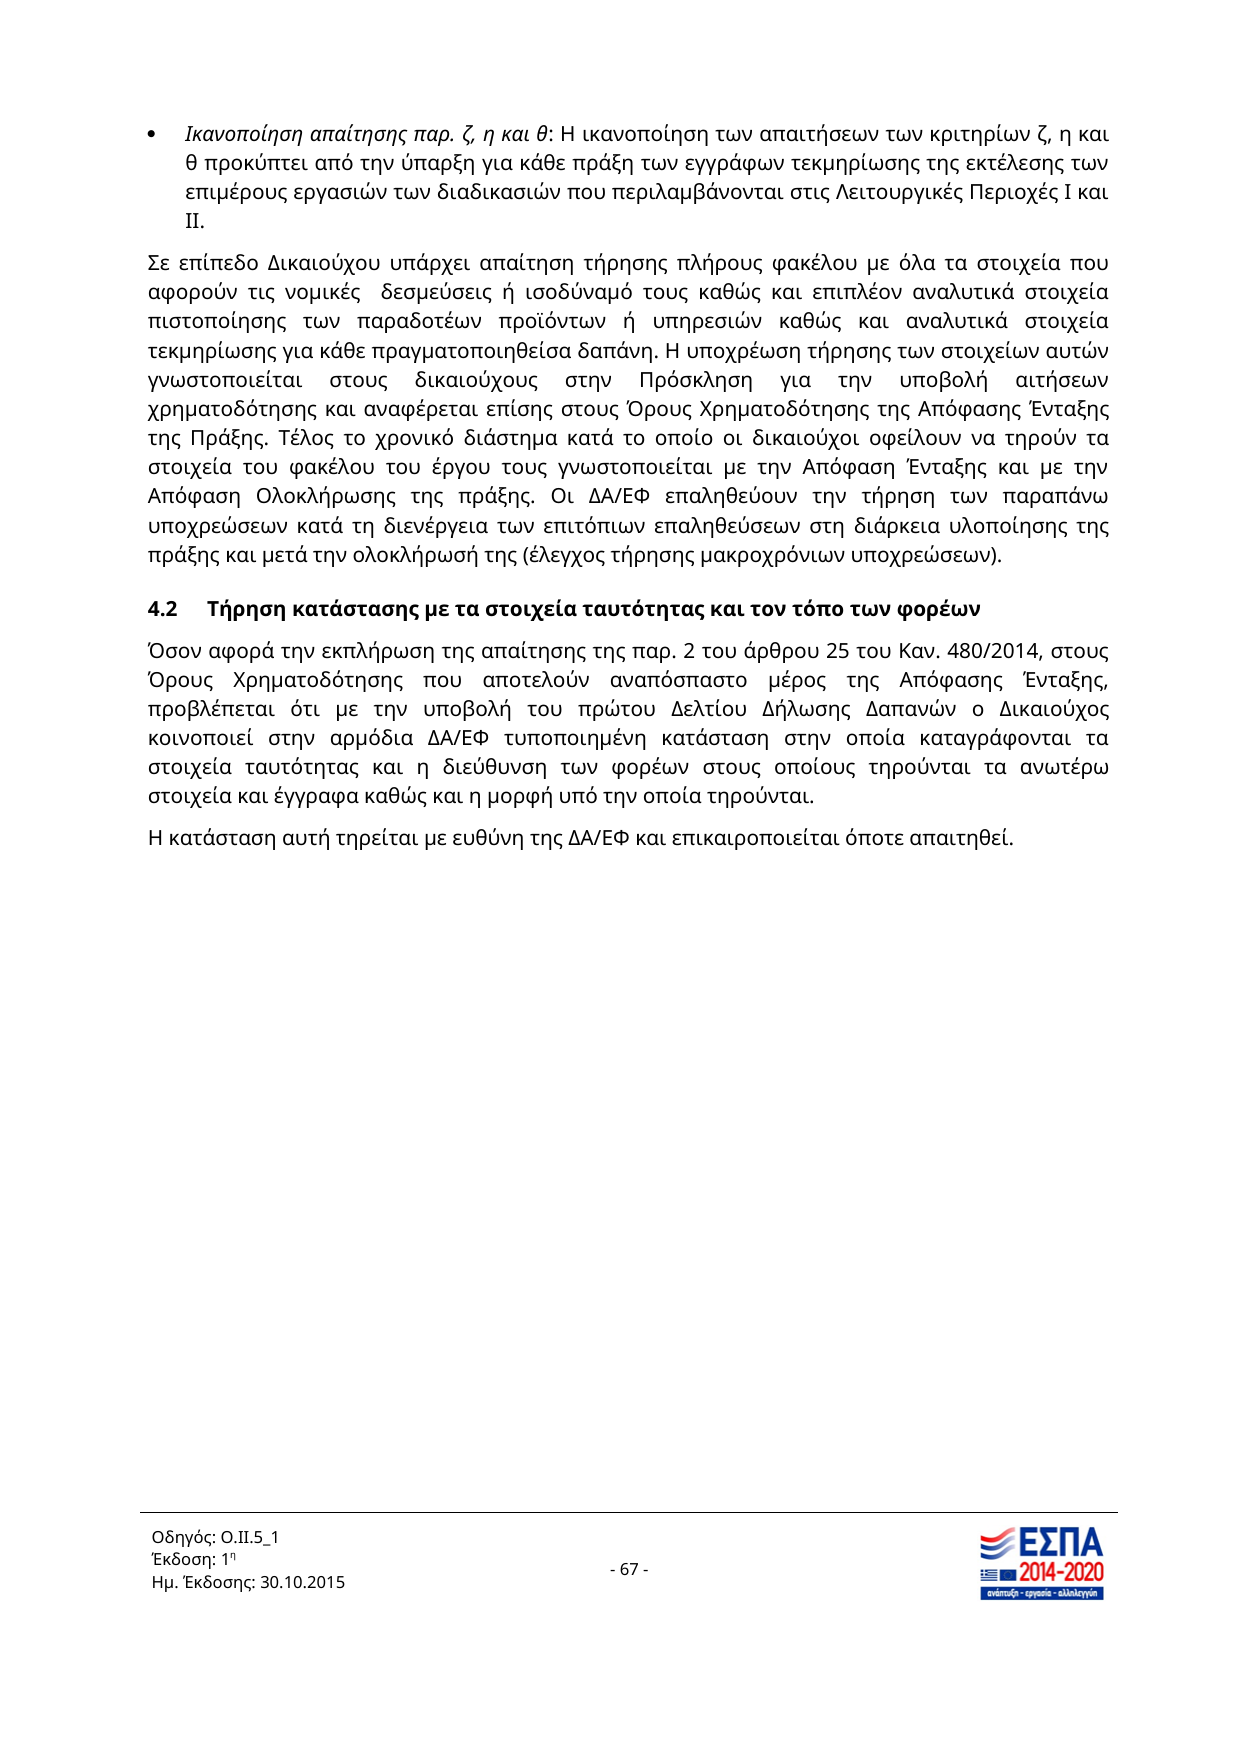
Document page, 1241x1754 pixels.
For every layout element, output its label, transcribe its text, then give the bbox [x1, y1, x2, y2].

text Σε επίπεδο Δικαιούχου υπάρχει απαίτηση τήρησης πλήρους φακέλου με όλα τα στοιχεία που αφορούν τις νομικές δεσμεύσεις ή ισοδύναμό τους καθώς και επιπλέον αναλυτικά στοιχεία πιστοποίησης των παραδοτέων προϊόντων ή υπηρεσιών καθώς και αναλυτικά στοιχεία τεκμηρίωσης για κάθε πραγματοποιηθείσα δαπάνη. Η υποχρέωση τήρησης των στοιχείων αυτών γνωστοποιείται στους δικαιούχους στην Πρόσκληση για την υποβολή αιτήσεων χρηματοδότησης και αναφέρεται επίσης στους Όρους Χρηματοδότησης της Απόφασης Ένταξης της Πράξης. Τέλος το χρονικό διάστημα κατά το οποίο οι δικαιούχοι οφείλουν να τηρούν τα στοιχεία του φακέλου του έργου τους γνωστοποιείται με την Απόφαση Ένταξης και με την Απόφαση Ολοκλήρωσης της πράξης. Οι ΔΑ/ΕΦ επαληθεύουν την τήρηση των παραπάνω υποχρεώσεων κατά τη διενέργεια των επιτόπιων επαληθεύσεων στη διάρκεια υλοποίησης της πράξης και μετά την ολοκλήρωσή της (έλεγχος τήρησης μακροχρόνιων υποχρεώσεων). [148, 247, 1110, 568]
text Η κατάσταση αυτή τηρείται με ευθύνη της ΔΑ/ΕΦ και επικαιροποιείται όποτε απαιτηθεί. [148, 822, 1110, 851]
list Ικανοποίηση απαίτησης παρ. ζ, η και θ: Η ικανοποίηση των απαιτήσεων των κριτηρίων ζ, η και θ προκύπτει από την ύπαρξη για κάθε πράξη των εγγράφων τεκμηρίωσης της εκτέλεσης των επιμέρους εργασιών των διαδικασιών που περιλαμβάνονται στις Λειτουργικές Περιοχές Ι και ΙΙ. [148, 118, 1110, 235]
picture [977, 1525, 1107, 1602]
subtitle Τήρηση κατάστασης με τα στοιχεία ταυτότητας και τον τόπο των φορέων [148, 593, 1110, 622]
text Όσον αφορά την εκπλήρωση της απαίτησης της παρ. 2 του άρθρου 25 του Καν. 480/2014, στους Όρους Χρηματοδότησης που αποτελούν αναπόσπαστο μέρος της Απόφασης Ένταξης, προβλέπεται ότι με την υποβολή του πρώτου Δελτίου Δήλωσης Δαπανών ο Δικαιούχος κοινοποιεί στην αρμόδια ΔΑ/ΕΦ τυποποιημένη κατάσταση στην οποία καταγράφονται τα στοιχεία ταυτότητας και η διεύθυνση των φορέων στους οποίους τηρούνται τα ανωτέρω στοιχεία και έγγραφα καθώς και η μορφή υπό την οποία τηρούνται. [148, 635, 1110, 810]
